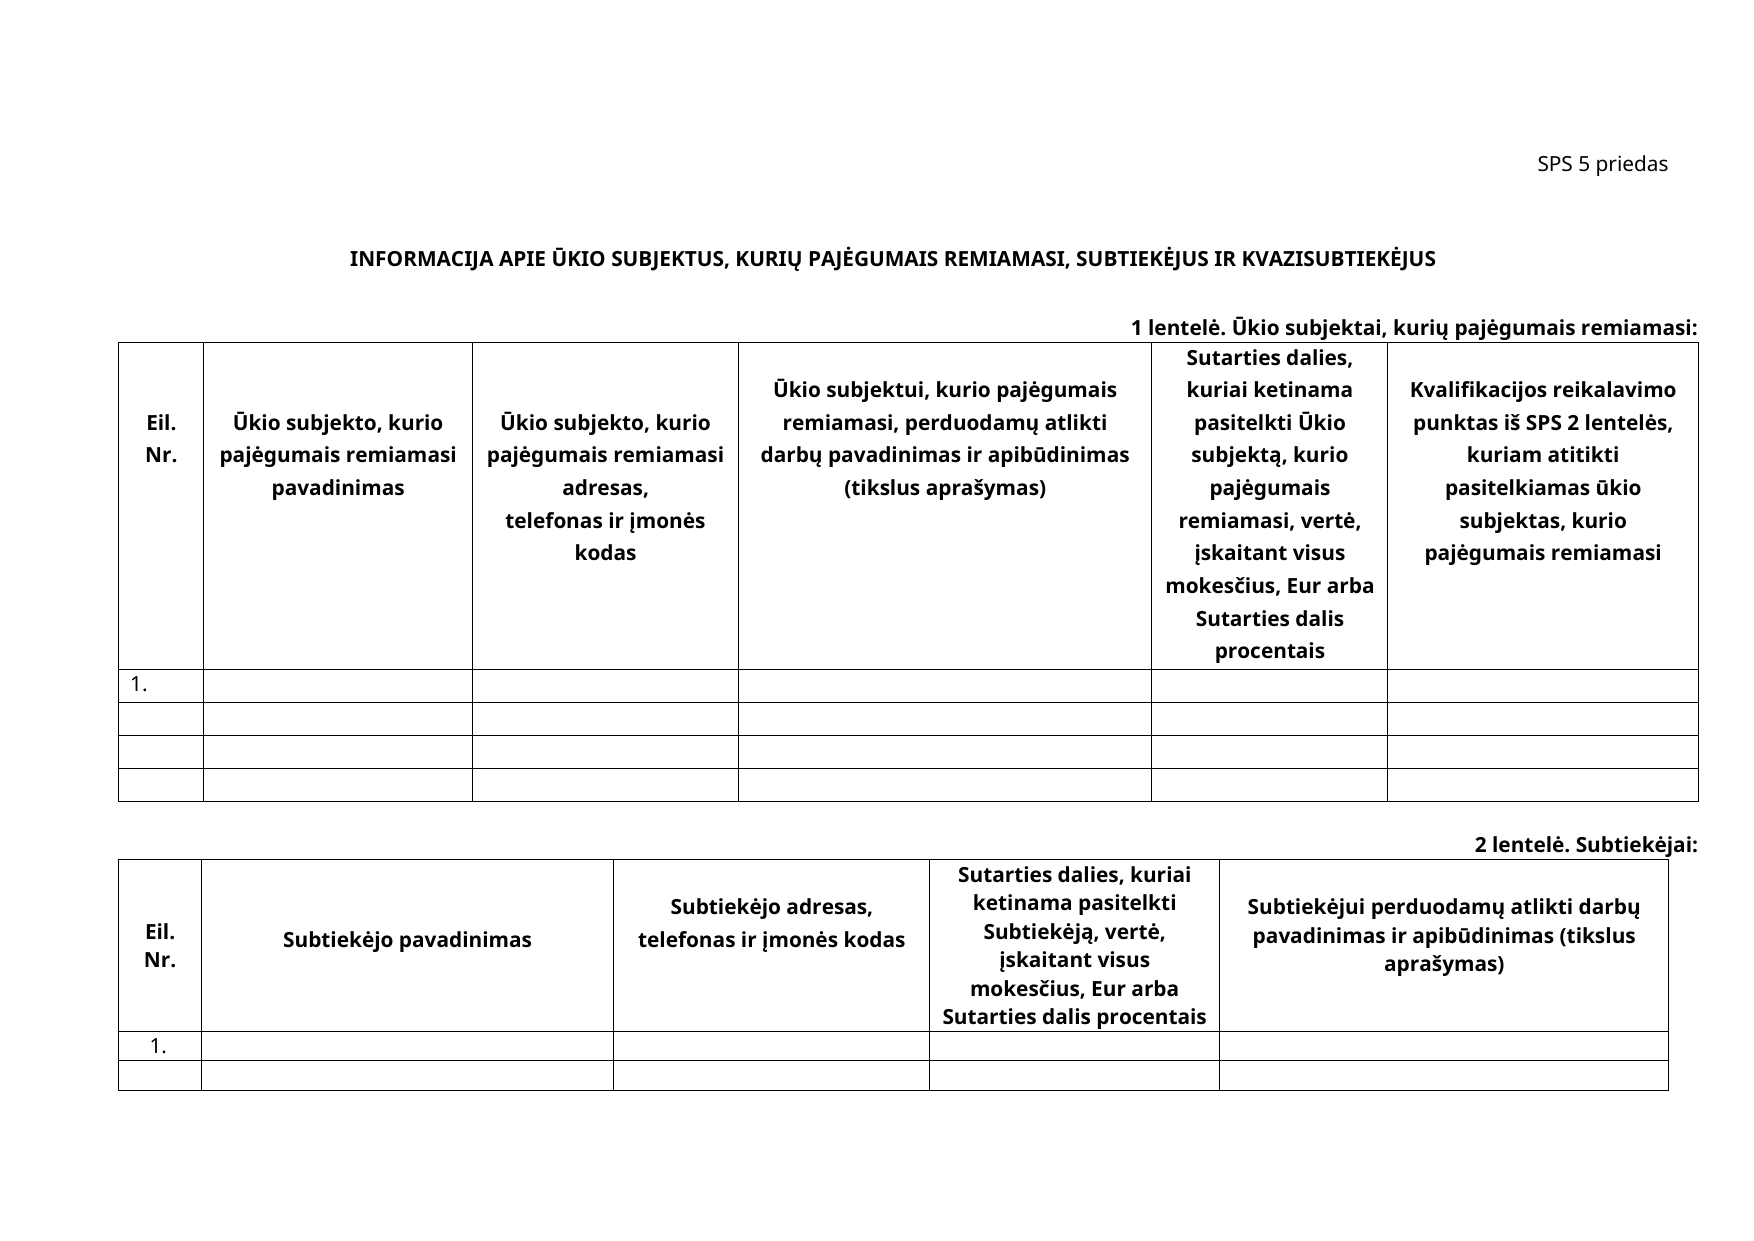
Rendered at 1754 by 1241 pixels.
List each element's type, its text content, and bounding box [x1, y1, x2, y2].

table_cell [473, 736, 738, 768]
text 1 lentelė. Ūkio subjektai, kurių pajėgumais remiamasi: [118, 313, 1698, 342]
table_cell [930, 1061, 1219, 1089]
table_header Sutarties dalies, kuriai ketinama pasitelkti Ūkio subjektą, kurio pajėgumais remiamasi, vertė, įskaitant visus mokesčius, Eur arba Sutarties dalis procentais [1152, 343, 1387, 668]
table_header Ūkio subjekto, kurio pajėgumais remiamasi adresas, telefonas ir įmonės kodas [473, 343, 738, 668]
table_cell 1. [119, 1032, 201, 1060]
table_cell [204, 670, 472, 702]
table_cell [739, 736, 1151, 768]
table_cell [204, 703, 472, 735]
table_cell [473, 769, 738, 801]
table_cell [202, 1032, 613, 1060]
table_cell [1388, 703, 1698, 735]
table_header Ūkio subjektui, kurio pajėgumais remiamasi, perduodamų atlikti darbų pavadinimas ir apibūdinimas (tikslus aprašymas) [739, 343, 1151, 668]
table_cell [739, 703, 1151, 735]
table_cell [204, 769, 472, 801]
table_cell [614, 1061, 929, 1089]
text SPS 5 priedas [1333, 149, 1668, 178]
table_cell [614, 1032, 929, 1060]
table_cell 1. [119, 670, 203, 702]
table_header Eil. Nr. [119, 343, 203, 668]
table_header Kvalifikacijos reikalavimo punktas iš SPS 2 lentelės, kuriam atitikti pasitelkiamas ūkio subjektas, kurio pajėgumais remiamasi [1388, 343, 1698, 668]
table_cell [930, 1032, 1219, 1060]
table_cell [1388, 670, 1698, 702]
table_cell [1152, 736, 1387, 768]
table_cell [1220, 1032, 1668, 1060]
table_cell [473, 703, 738, 735]
table_header Subtiekėjo adresas, telefonas ir įmonės kodas [614, 860, 929, 1031]
table_header Eil. Nr. [119, 860, 201, 1031]
text 2 lentelė. Subtiekėjai: [118, 830, 1698, 859]
table_cell [739, 769, 1151, 801]
table_cell [202, 1061, 613, 1089]
table_cell [1152, 670, 1387, 702]
table_cell [473, 670, 738, 702]
table_cell [739, 670, 1151, 702]
subtitle INFORMACIJA APIE ŪKIO SUBJEKTUS, KURIŲ PAJĖGUMAIS REMIAMASI, SUBTIEKĖJUS IR KVAZISUBTIEKĖJUS [118, 244, 1668, 272]
table_cell [119, 703, 203, 735]
table_cell [1388, 769, 1698, 801]
table_header Subtiekėjo pavadinimas [202, 860, 613, 1031]
table_cell [1152, 703, 1387, 735]
table_header Sutarties dalies, kuriai ketinama pasitelkti Subtiekėją, vertė, įskaitant visus mokesčius, Eur arba Sutarties dalis procentais [930, 860, 1219, 1031]
table_cell [119, 736, 203, 768]
table_cell [204, 736, 472, 768]
table_cell [1388, 736, 1698, 768]
table_cell [119, 1061, 201, 1089]
table_header Ūkio subjekto, kurio pajėgumais remiamasi pavadinimas [204, 343, 472, 668]
table_cell [1220, 1061, 1668, 1089]
table_cell [119, 769, 203, 801]
table_header Subtiekėjui perduodamų atlikti darbų pavadinimas ir apibūdinimas (tikslus aprašymas) [1220, 860, 1668, 1031]
table_cell [1152, 769, 1387, 801]
